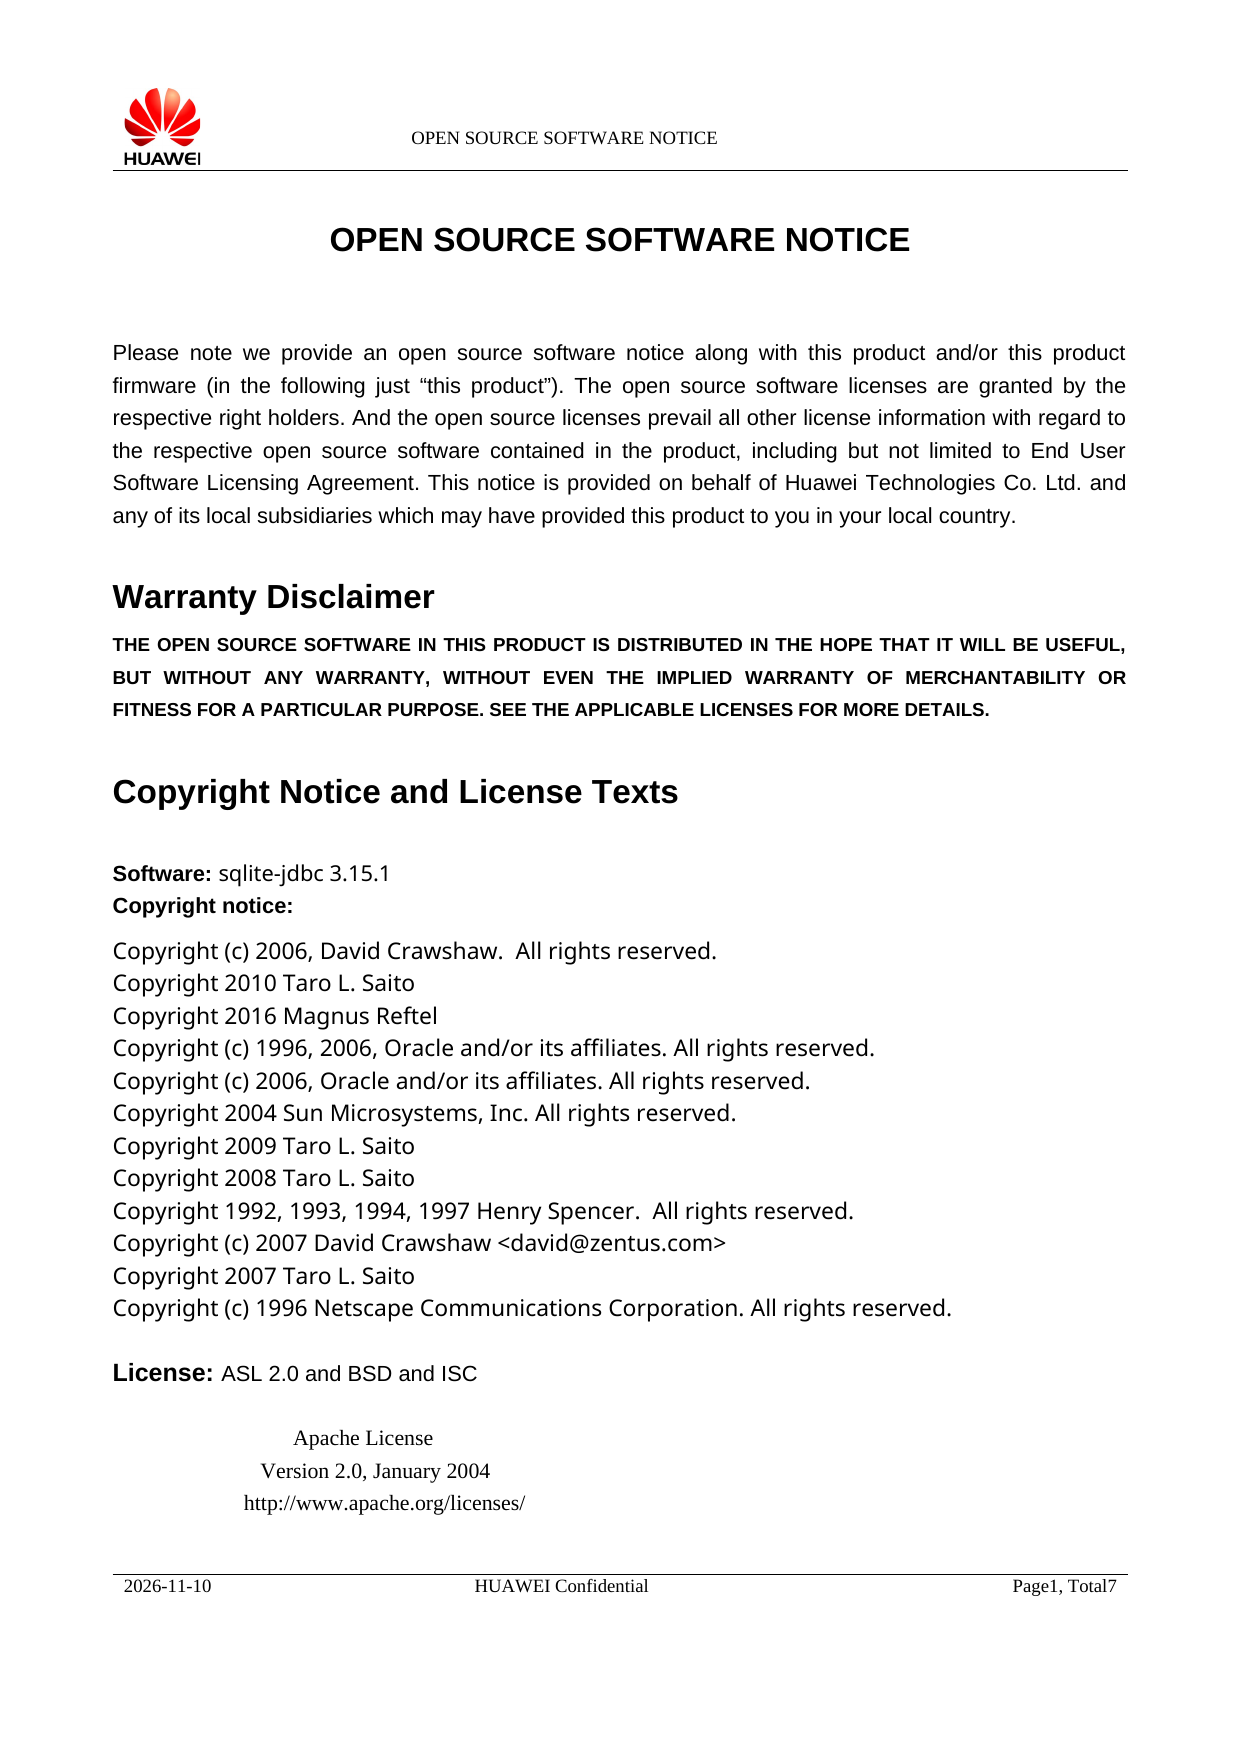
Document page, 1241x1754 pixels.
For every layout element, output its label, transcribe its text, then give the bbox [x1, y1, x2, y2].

text License: ASL 2.0 and BSD and ISC [112, 1356, 1128, 1389]
text Copyright (c) 2006, David Crawshaw. All rights reserved. Copyright 2010 Taro L. Saito Copyright 2016 Magnus Reftel Copyright (c) 1996, 2006, Oracle and/or its affiliates. All rights reserved. Copyright (c) 2006, Oracle and/or its affiliates. All rights reserved. Copyright 2004 Sun Microsystems, Inc. All rights reserved. Copyright 2009 Taro L. Saito Copyright 2008 Taro L. Saito Copyright 1992, 1993, 1994, 1997 Henry Spencer. All rights reserved. Copyright (c) 2007 David Crawshaw <david@zentus.com> Copyright 2007 Taro L. Saito Copyright (c) 1996 Netscape Communications Corporation. All rights reserved. [112, 934, 1128, 1356]
text Copyright Notice and License Texts [112, 759, 1128, 824]
picture [124, 88, 201, 165]
text Please note we provide an open source software notice along with this product and/or this product firmware (in the following just “this product”). The open source software licenses are granted by the respective right holders. And the open source licenses prevail all other license information with regard to the respective open source software contained in the product, including but not limited to End User Software Licensing Agreement. This notice is provided on behalf of Huawei Technologies Co. Ltd. and any of its local subsidiaries which may have provided this product to you in your local country. [112, 336, 1128, 531]
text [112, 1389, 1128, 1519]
text The open source software in this product is distributed in the hope that it will be useful, but WITHOUT ANY WARRANTY, without even the implied warranty of MERCHANTABILITY or FITNESS FOR A PARTICULAR PURPOSE. See the applicable licenses for more details. [112, 629, 1128, 726]
text OPEN SOURCE SOFTWARE NOTICE [112, 206, 1128, 271]
text Copyright notice: [112, 889, 1128, 921]
title Software: sqlite-jdbc 3.15.1 [112, 856, 1128, 889]
text Warranty Disclaimer [112, 564, 1128, 629]
